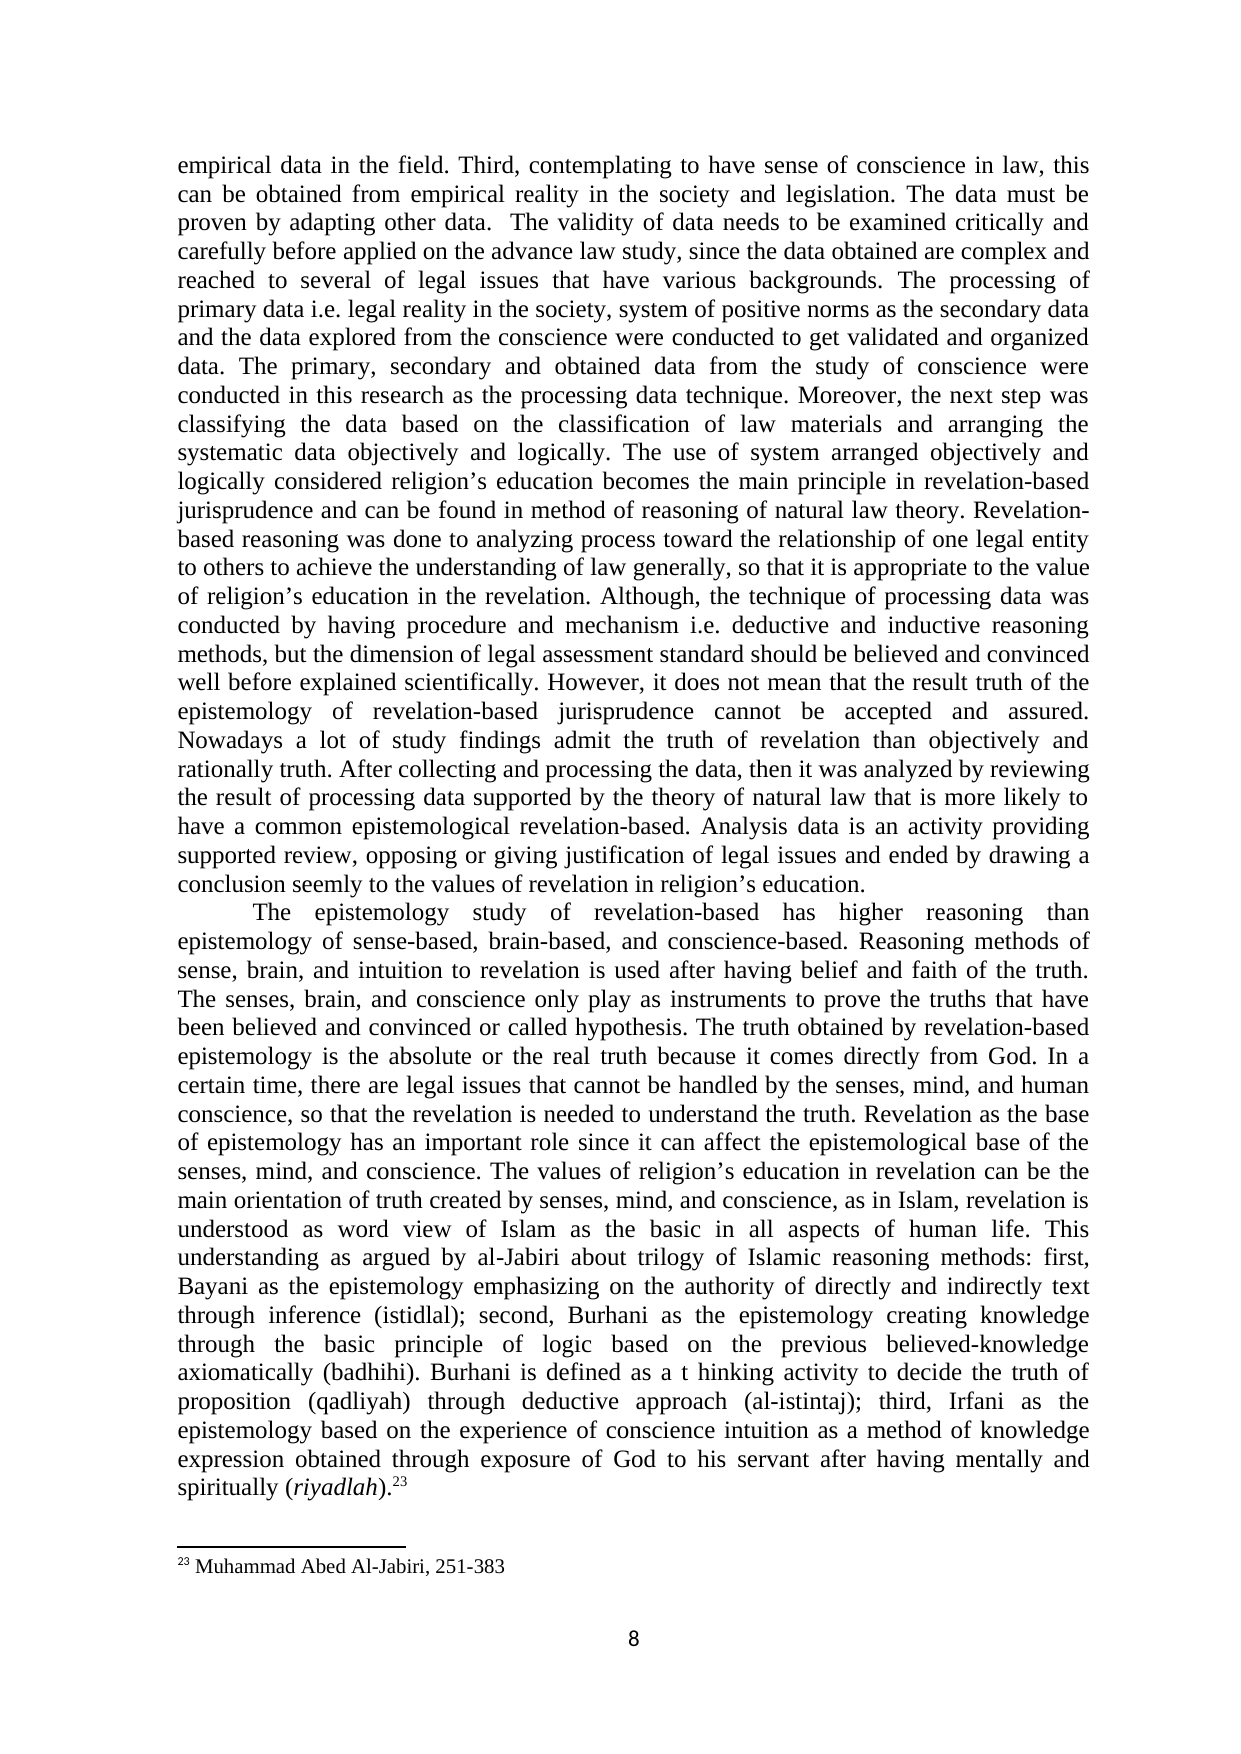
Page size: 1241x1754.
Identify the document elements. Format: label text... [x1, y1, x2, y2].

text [177, 150, 1090, 897]
text The epistemology study of revelation-based has higher reasoning than epistemology of sense-based, brain-based, and conscience-based. Reasoning methods of sense, brain, and intuition to revelation is used after having belief and faith of the truth. The senses, brain, and conscience only play as instruments to prove the truths that have been believed and convinced or called hypothesis. The truth obtained by revelation-based epistemology is the absolute or the real truth because it comes directly from God. In a certain time, there are legal issues that cannot be handled by the senses, mind, and human conscience, so that the revelation is needed to understand the truth. Revelation as the base of epistemology has an important role since it can affect the epistemological base of the senses, mind, and conscience. The values of religion’s education in revelation can be the main orientation of truth created by senses, mind, and conscience, as in Islam, revelation is understood as word view of Islam as the basic in all aspects of human life. This understanding as argued by al-Jabiri about trilogy of Islamic reasoning methods: first, Bayani as the epistemology emphasizing on the authority of directly and indirectly text through inference (istidlal); second, Burhani as the epistemology creating knowledge through the basic principle of logic based on the previous believed-knowledge axiomatically (badhihi). Burhani is defined as a t hinking activity to decide the truth of proposition (qadliyah) through deductive approach (al-istintaj); third, Irfani as the epistemology based on the experience of conscience intuition as a method of knowledge expression obtained through exposure of God to his servant after having mentally and spiritually (riyadlah). [177, 897, 1090, 1501]
